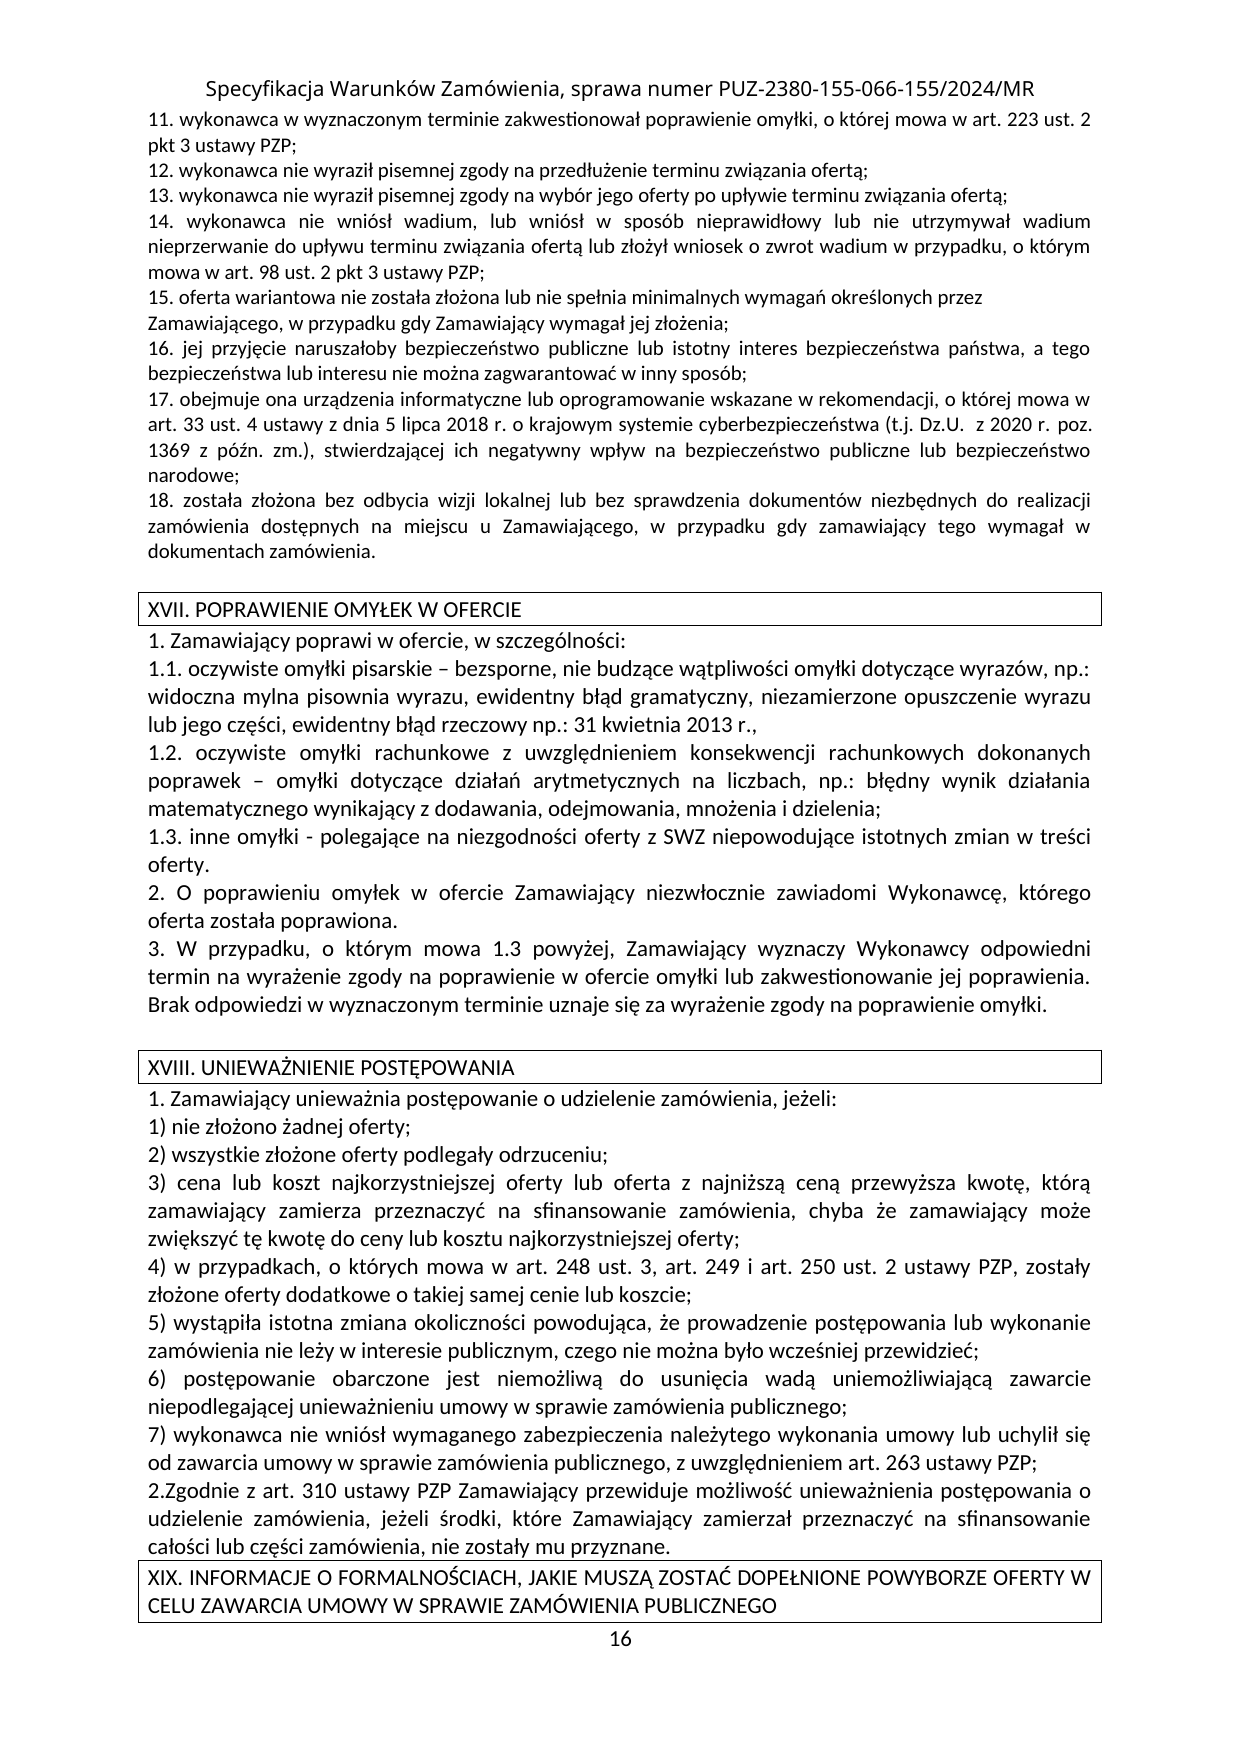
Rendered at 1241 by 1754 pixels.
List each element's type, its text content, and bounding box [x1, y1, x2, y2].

text 16. jej przyjęcie naruszałoby bezpieczeństwo publiczne lub istotny interes bezpieczeństwa państwa, a tego bezpieczeństwa lub interesu nie można zagwarantować w inny sposób; [148, 335, 1092, 386]
text 5) wystąpiła istotna zmiana okoliczności powodująca, że prowadzenie postępowania lub wykonanie zamówienia nie leży w interesie publicznym, czego nie można było wcześniej przewidzieć; [148, 1308, 1092, 1364]
text 2) wszystkie złożone oferty podlegały odrzuceniu; [148, 1140, 1092, 1168]
text 3) cena lub koszt najkorzystniejszej oferty lub oferta z najniższą ceną przewyższa kwotę, którą zamawiający zamierza przeznaczyć na sfinansowanie zamówienia, chyba że zamawiający może zwiększyć tę kwotę do ceny lub kosztu najkorzystniejszej oferty; [148, 1168, 1092, 1252]
text 11. wykonawca w wyznaczonym terminie zakwestionował poprawienie omyłki, o której mowa w art. 223 ust. 2 pkt 3 ustawy PZP; [148, 106, 1092, 157]
text 4) w przypadkach, o których mowa w art. 248 ust. 3, art. 249 i art. 250 ust. 2 ustawy PZP, zostały złożone oferty dodatkowe o takiej samej cenie lub koszcie; [148, 1252, 1092, 1308]
text 1) nie złożono żadnej oferty; [148, 1112, 1092, 1140]
text 13. wykonawca nie wyraził pisemnej zgody na wybór jego oferty po upływie terminu związania ofertą; [148, 183, 1092, 208]
text 18. została złożona bez odbycia wizji lokalnej lub bez sprawdzenia dokumentów niezbędnych do realizacji zamówienia dostępnych na miejscu u Zamawiającego, w przypadku gdy zamawiający tego wymagał w dokumentach zamówienia. [148, 488, 1092, 564]
text 1.1. oczywiste omyłki pisarskie – bezsporne, nie budzące wątpliwości omyłki dotyczące wyrazów, np.: widoczna mylna pisownia wyrazu, ewidentny błąd gramatyczny, niezamierzone opuszczenie wyrazu lub jego części, ewidentny błąd rzeczowy np.: 31 kwietnia 2013 r., [148, 654, 1092, 738]
text XIX. INFORMACJE O FORMALNOŚCIACH, JAKIE MUSZĄ ZOSTAĆ DOPEŁNIONE POWYBORZE OFERTY W CELU ZAWARCIA UMOWY W SPRAWIE ZAMÓWIENIA PUBLICZNEGO [139, 1561, 1101, 1622]
text 7) wykonawca nie wniósł wymaganego zabezpieczenia należytego wykonania umowy lub uchylił się od zawarcia umowy w sprawie zamówienia publicznego, z uwzględnieniem art. 263 ustawy PZP; [148, 1420, 1092, 1476]
text XVII. POPRAWIENIE OMYŁEK W OFERCIE [139, 593, 1101, 625]
text 2.Zgodnie z art. 310 ustawy PZP Zamawiający przewiduje możliwość unieważnienia postępowania o udzielenie zamówienia, jeżeli środki, które Zamawiający zamierzał przeznaczyć na sfinansowanie całości lub części zamówienia, nie zostały mu przyznane. [148, 1476, 1092, 1560]
text 1.3. inne omyłki - polegające na niezgodności oferty z SWZ niepowodujące istotnych zmian w treści oferty. [148, 822, 1092, 878]
text XVIII. UNIEWAŻNIENIE POSTĘPOWANIA [139, 1051, 1101, 1083]
text 3. W przypadku, o którym mowa 1.3 powyżej, Zamawiający wyznaczy Wykonawcy odpowiedni termin na wyrażenie zgody na poprawienie w ofercie omyłki lub zakwestionowanie jej poprawienia. Brak odpowiedzi w wyznaczonym terminie uznaje się za wyrażenie zgody na poprawienie omyłki. [148, 934, 1092, 1018]
text 12. wykonawca nie wyraził pisemnej zgody na przedłużenie terminu związania ofertą; [148, 157, 1092, 183]
text 14. wykonawca nie wniósł wadium, lub wniósł w sposób nieprawidłowy lub nie utrzymywał wadium nieprzerwanie do upływu terminu związania ofertą lub złożył wniosek o zwrot wadium w przypadku, o którym mowa w art. 98 ust. 2 pkt 3 ustawy PZP; [148, 208, 1092, 284]
text 1. Zamawiający poprawi w ofercie, w szczególności: [148, 626, 1092, 654]
text 1.2. oczywiste omyłki rachunkowe z uwzględnieniem konsekwencji rachunkowych dokonanych poprawek – omyłki dotyczące działań arytmetycznych na liczbach, np.: błędny wynik działania matematycznego wynikający z dodawania, odejmowania, mnożenia i dzielenia; [148, 738, 1092, 822]
text 1. Zamawiający unieważnia postępowanie o udzielenie zamówienia, jeżeli: [148, 1084, 1092, 1112]
text 6) postępowanie obarczone jest niemożliwą do usunięcia wadą uniemożliwiającą zawarcie niepodlegającej unieważnieniu umowy w sprawie zamówienia publicznego; [148, 1364, 1092, 1420]
text 2. O poprawieniu omyłek w ofercie Zamawiający niezwłocznie zawiadomi Wykonawcę, którego oferta została poprawiona. [148, 878, 1092, 934]
text 17. obejmuje ona urządzenia informatyczne lub oprogramowanie wskazane w rekomendacji, o której mowa w art. 33 ust. 4 ustawy z dnia 5 lipca 2018 r. o krajowym systemie cyberbezpieczeństwa (t.j. Dz.U. z 2020 r. poz. 1369 z późn. zm.), stwierdzającej ich negatywny wpływ na bezpieczeństwo publiczne lub bezpieczeństwo narodowe; [148, 386, 1092, 488]
text 15. oferta wariantowa nie została złożona lub nie spełnia minimalnych wymagań określonych przez Zamawiającego, w przypadku gdy Zamawiający wymagał jej złożenia; [148, 284, 1092, 335]
